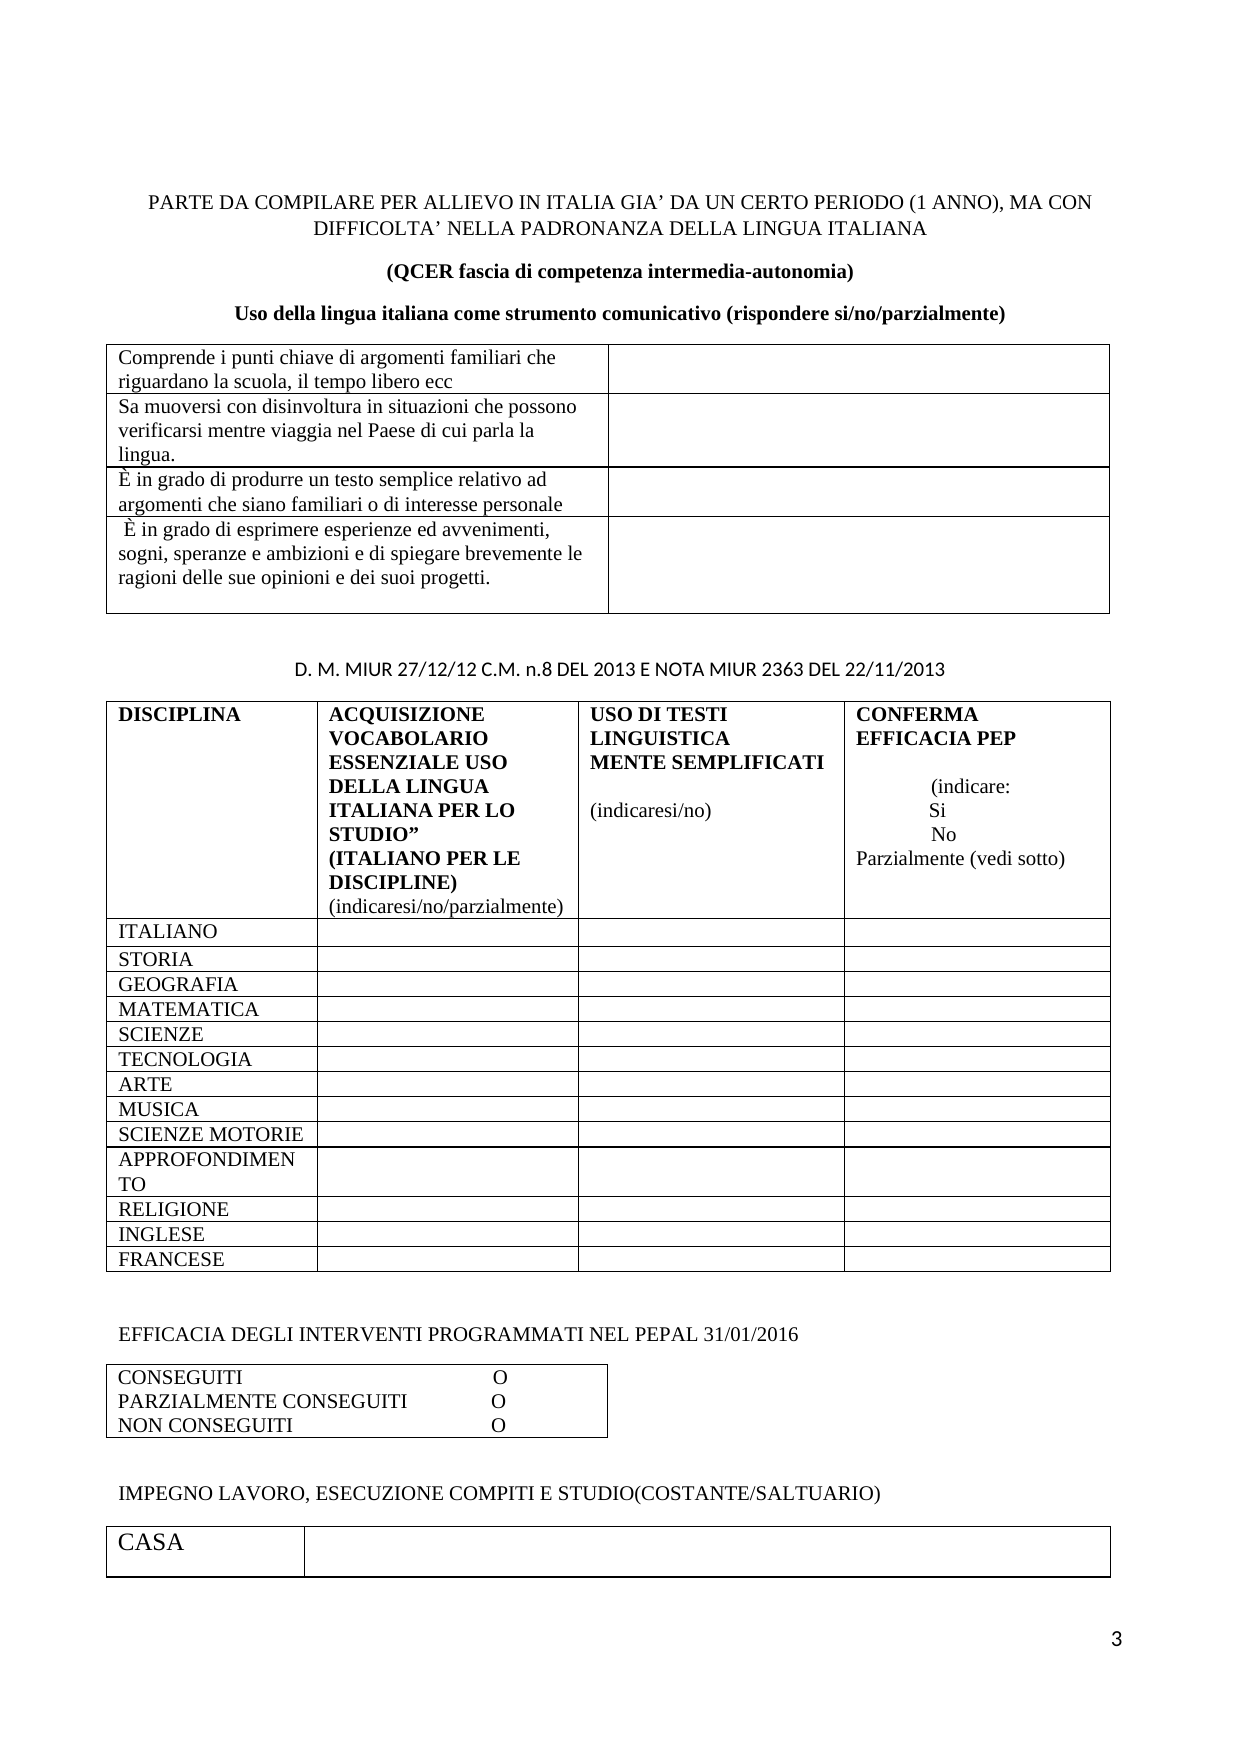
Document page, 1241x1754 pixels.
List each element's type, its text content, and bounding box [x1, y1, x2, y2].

table_cell [579, 1122, 844, 1146]
text EFFICACIA DEGLI INTERVENTI PROGRAMMATI NEL PEPAL 31/01/2016 [118, 1321, 1122, 1346]
table_cell TECNOLOGIA [107, 1047, 317, 1071]
table_header CONFERMA EFFICACIA PEP (indicare: Si No Parzialmente (vedi sotto) [845, 702, 1110, 918]
table_cell [845, 1122, 1110, 1146]
table_cell [579, 1022, 844, 1046]
table_header ACQUISIZIONE VOCABOLARIO ESSENZIALE USO DELLA LINGUA ITALIANA PER LO STUDIO” (ITALIANO PER LE DISCIPLINE) (indicaresi/no/parzialmente) [318, 702, 578, 918]
table_cell [579, 1197, 844, 1221]
table_header Comprende i punti chiave di argomenti familiari che riguardano la scuola, il tempo libero ecc [107, 345, 608, 393]
table_cell MATEMATICA [107, 997, 317, 1021]
table_cell [845, 972, 1110, 996]
table_cell [609, 468, 1109, 516]
table_cell [845, 1222, 1110, 1246]
table_cell [845, 1047, 1110, 1071]
table_header DISCIPLINA [107, 702, 317, 918]
table_cell [845, 919, 1110, 946]
table_cell [845, 1247, 1110, 1271]
table_cell [318, 1222, 578, 1246]
table_cell FRANCESE [107, 1247, 317, 1271]
text IMPEGNO LAVORO, ESECUZIONE COMPITI E STUDIO(COSTANTE/SALTUARIO) [118, 1481, 1122, 1505]
table_header CONSEGUITI Ο PARZIALMENTE CONSEGUITI Ο NON CONSEGUITI Ο [107, 1365, 607, 1437]
table_cell RELIGIONE [107, 1197, 317, 1221]
table_cell [318, 997, 578, 1021]
text Uso della lingua italiana come strumento comunicativo (rispondere si/no/parzialmente) [118, 301, 1122, 325]
table_cell STORIA [107, 947, 317, 971]
table_cell [318, 1047, 578, 1071]
table_cell [318, 947, 578, 971]
table_cell [845, 1148, 1110, 1196]
table_cell ARTE [107, 1072, 317, 1096]
table_cell [579, 1222, 844, 1246]
text D. M. MIUR 27/12/12 C.M. n.8 DEL 2013 E NOTA MIUR 2363 DEL 22/11/2013 [118, 656, 1122, 682]
table_cell [579, 947, 844, 971]
table_cell ITALIANO [107, 919, 317, 946]
table_cell [579, 997, 844, 1021]
table_cell [318, 1022, 578, 1046]
table_cell [579, 1247, 844, 1271]
table_cell [318, 1197, 578, 1221]
table_cell È in grado di produrre un testo semplice relativo ad argomenti che siano familiari o di interesse personale [107, 468, 608, 516]
table_header [305, 1527, 1110, 1576]
table_cell MUSICA [107, 1097, 317, 1121]
table_cell [845, 947, 1110, 971]
table_cell [845, 997, 1110, 1021]
table_cell APPROFONDIMENTO [107, 1148, 317, 1196]
table_cell GEOGRAFIA [107, 972, 317, 996]
table_cell [579, 1047, 844, 1071]
table_cell [579, 1097, 844, 1121]
table_header USO DI TESTI LINGUISTICA MENTE SEMPLIFICATI (indicaresi/no) [579, 702, 844, 918]
text (QCER fascia di competenza intermedia-autonomia) [118, 259, 1122, 283]
table_cell [845, 1022, 1110, 1046]
table_cell [318, 972, 578, 996]
table_cell [318, 919, 578, 946]
table_cell [845, 1072, 1110, 1096]
table_cell [318, 1148, 578, 1196]
table_cell INGLESE [107, 1222, 317, 1246]
table_cell [318, 1072, 578, 1096]
table_cell [845, 1097, 1110, 1121]
table_header CASA [107, 1527, 304, 1576]
table_cell [318, 1122, 578, 1146]
table_cell [579, 1148, 844, 1196]
table_cell [845, 1197, 1110, 1221]
table_cell [579, 1072, 844, 1096]
table_cell [579, 919, 844, 946]
table_header [609, 345, 1109, 393]
table_cell [609, 394, 1109, 466]
table_cell [318, 1247, 578, 1271]
table_cell SCIENZE MOTORIE [107, 1122, 317, 1146]
table_cell È in grado di esprimere esperienze ed avvenimenti, sogni, speranze e ambizioni e di spiegare brevemente le ragioni delle sue opinioni e dei suoi progetti. [107, 517, 608, 613]
table_cell [609, 517, 1109, 613]
table_cell SCIENZE [107, 1022, 317, 1046]
table_cell [318, 1097, 578, 1121]
table_cell Sa muoversi con disinvoltura in situazioni che possono verificarsi mentre viaggia nel Paese di cui parla la lingua. [107, 394, 608, 466]
text PARTE DA COMPILARE PER ALLIEVO IN ITALIA GIA’ DA UN CERTO PERIODO (1 ANNO), MA CON DIFFICOLTA’ NELLA PADRONANZA DELLA LINGUA ITALIANA [118, 190, 1122, 240]
table_cell [579, 972, 844, 996]
